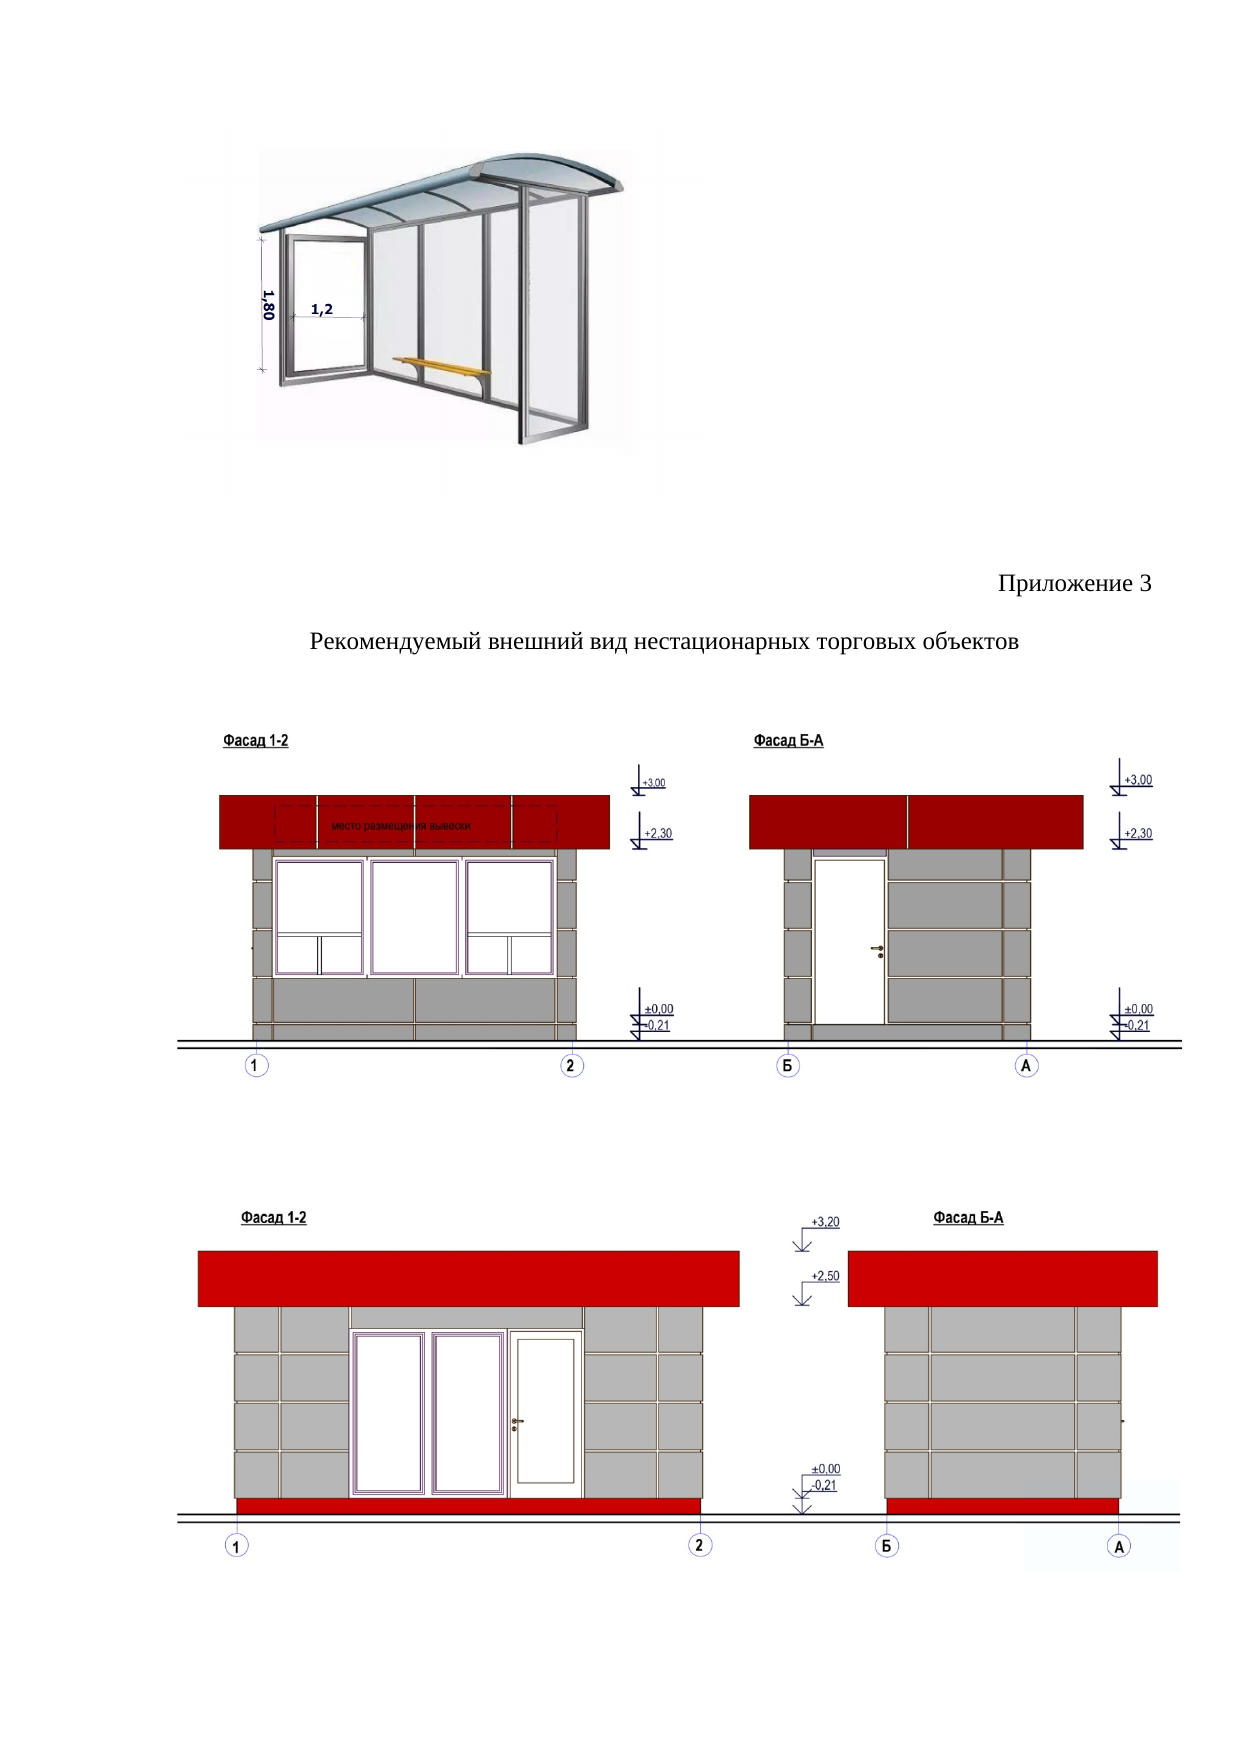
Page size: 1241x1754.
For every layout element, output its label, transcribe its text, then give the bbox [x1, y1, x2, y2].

text Рекомендуемый внешний вид нестационарных торговых объектов [177, 626, 1152, 655]
picture [177, 1201, 1181, 1572]
text Приложение 3 [177, 568, 1152, 597]
picture [177, 725, 1182, 1099]
